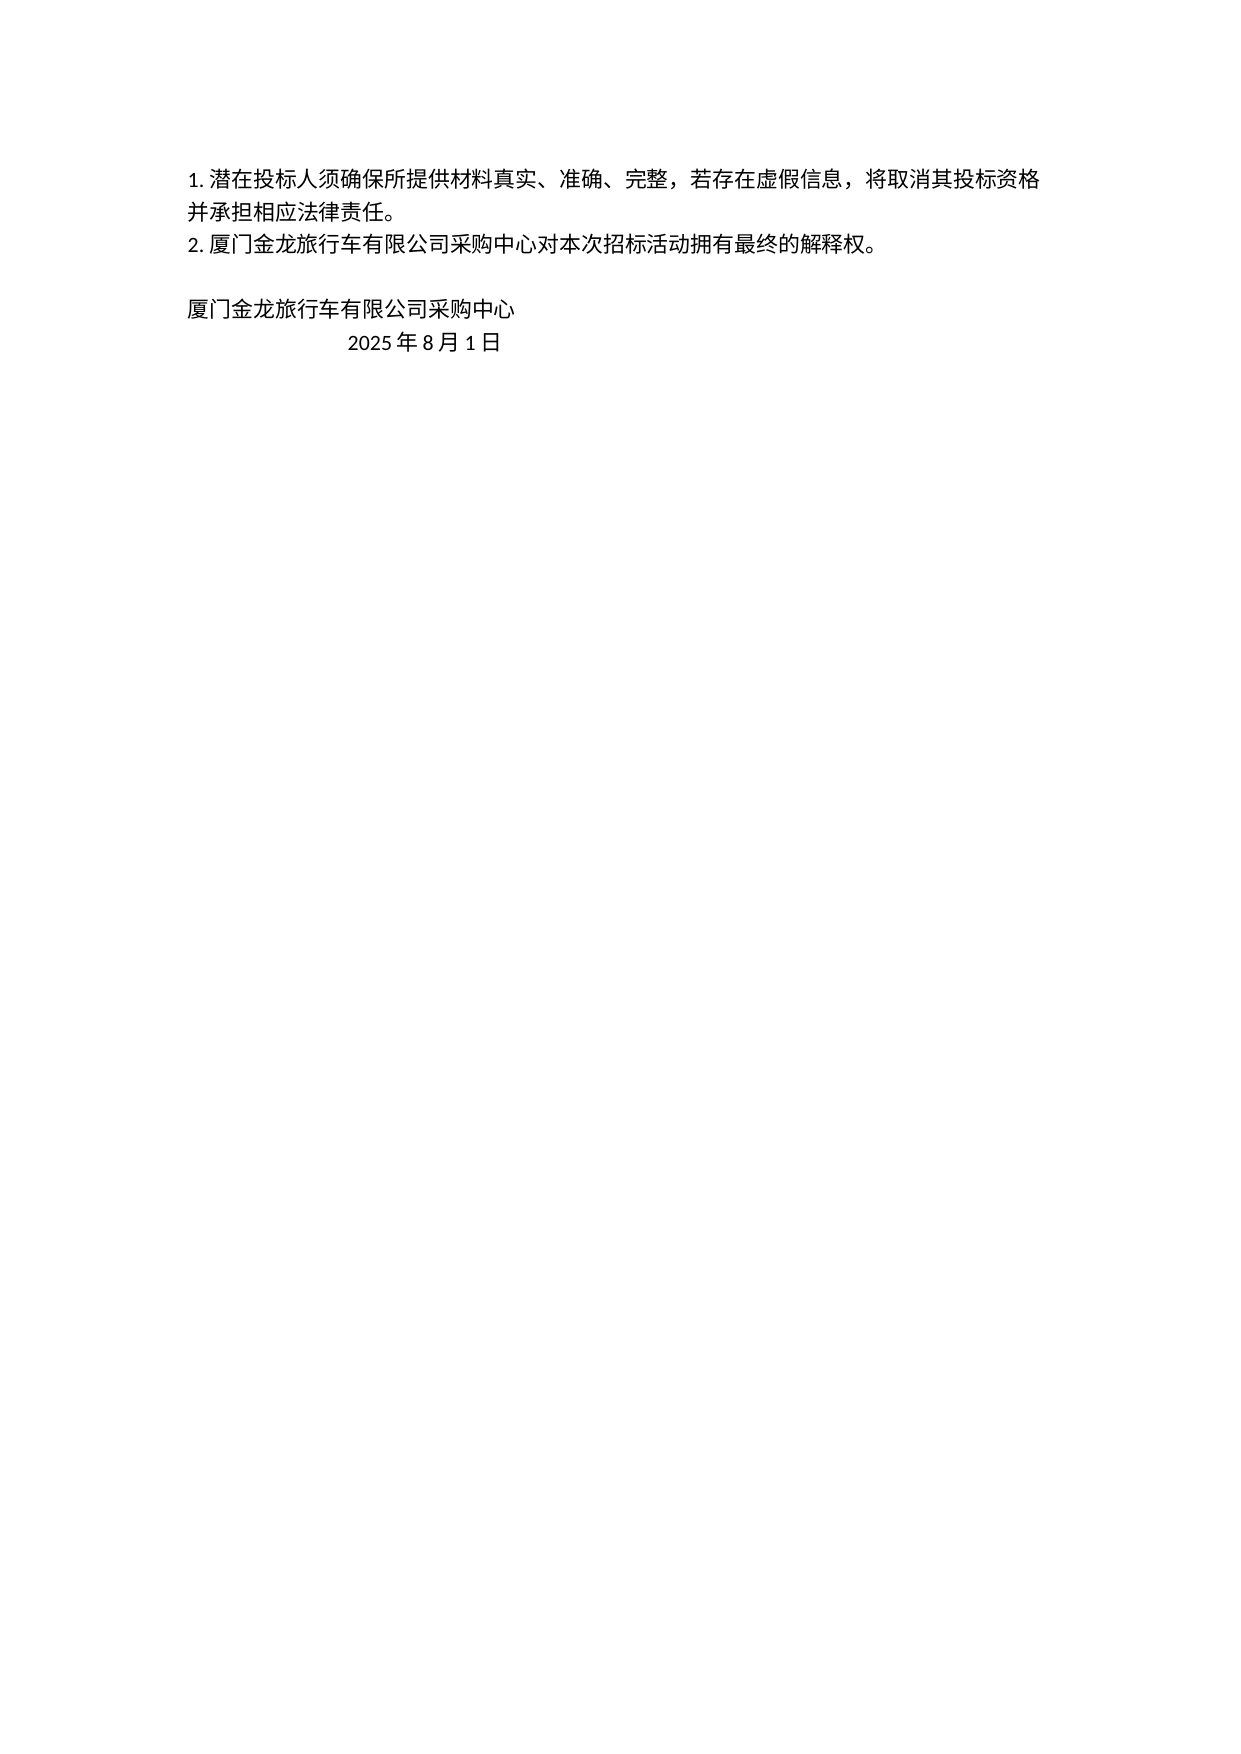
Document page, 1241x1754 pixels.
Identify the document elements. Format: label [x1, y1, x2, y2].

text [187, 162, 1053, 357]
